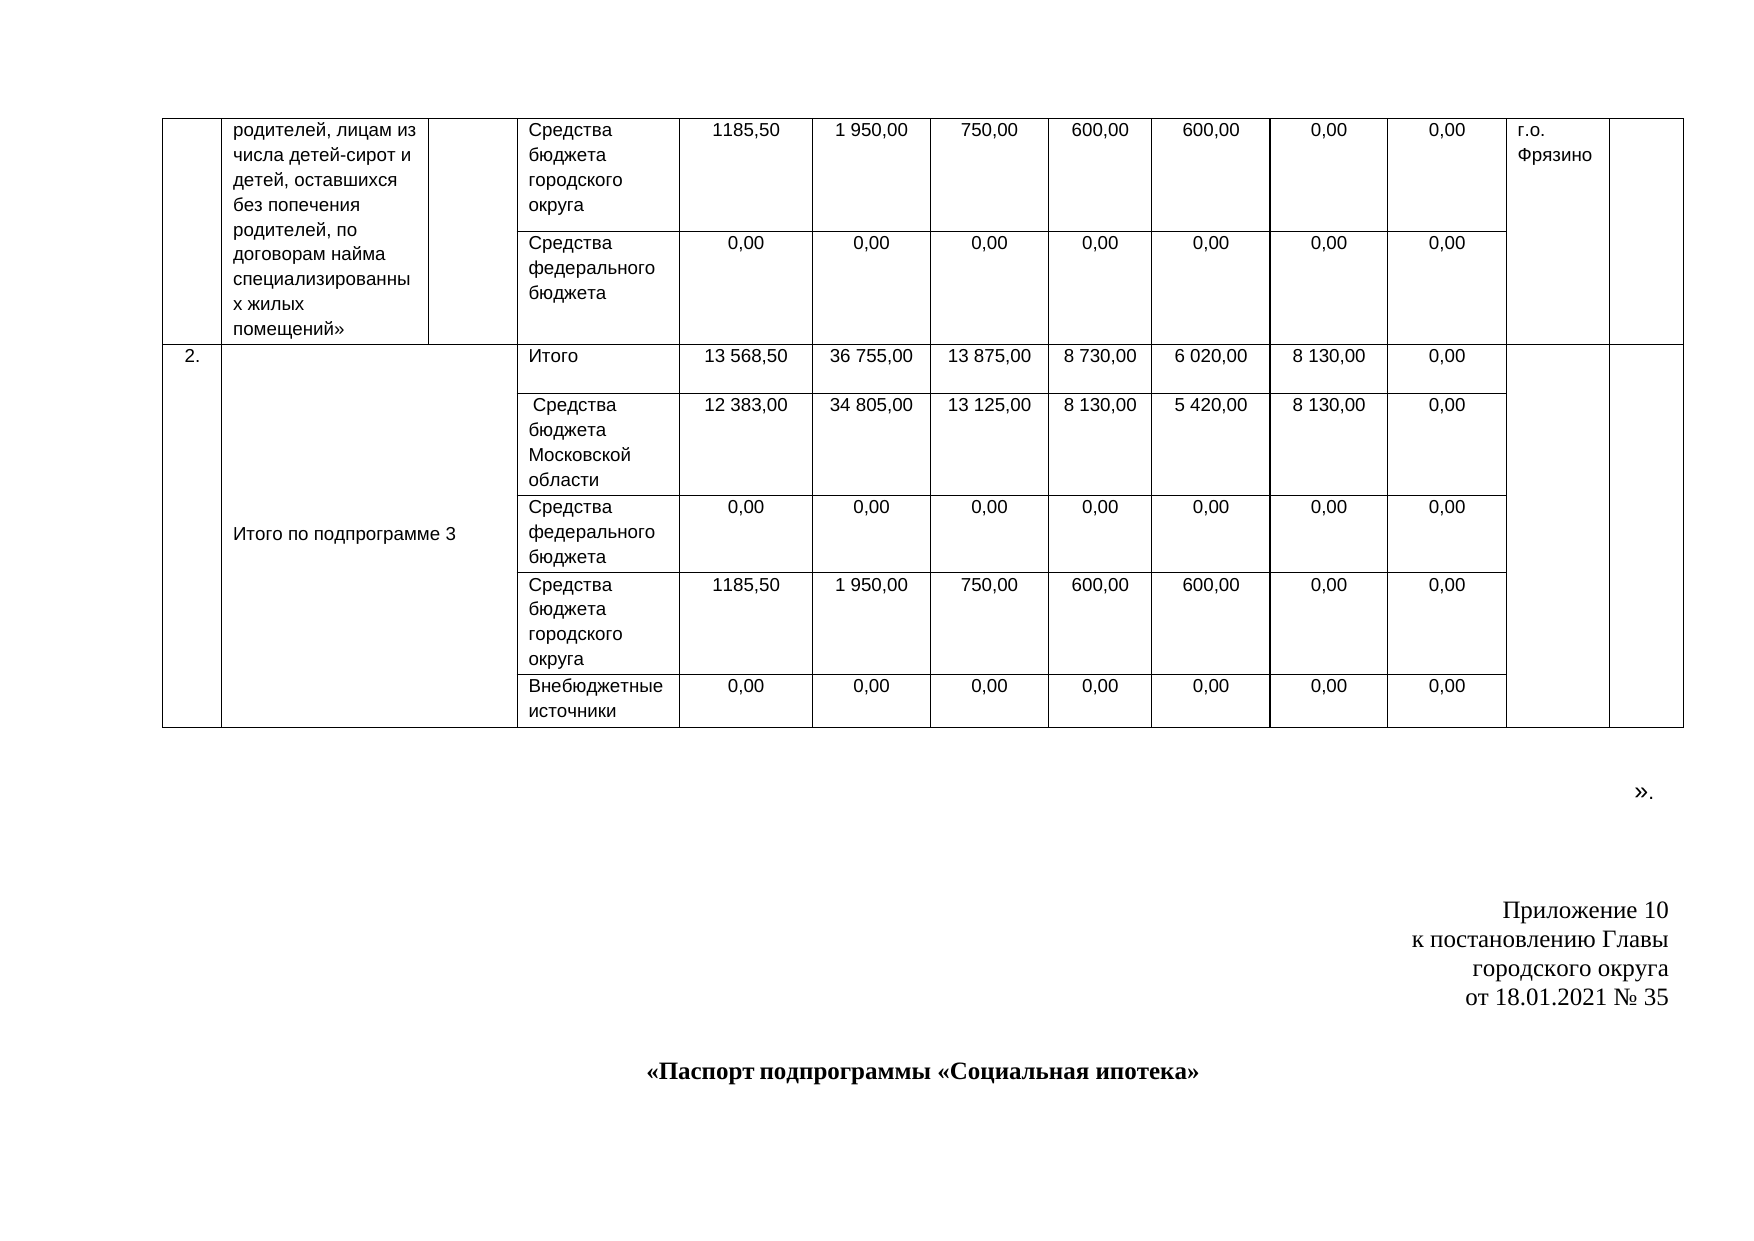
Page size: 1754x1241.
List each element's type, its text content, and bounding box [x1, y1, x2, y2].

table_cell 0,00 [931, 496, 1048, 572]
table_cell Средства бюджета городского округа [518, 119, 679, 231]
table_cell 12 383,00 [680, 394, 812, 495]
table_cell 0,00 [1388, 573, 1506, 674]
text ». [118, 776, 1668, 804]
table_cell 0,00 [680, 675, 812, 727]
table_cell 0,00 [813, 675, 930, 727]
table_cell Внебюджетные источники [518, 675, 679, 727]
table_cell 0,00 [931, 232, 1048, 344]
table_cell 0,00 [1271, 675, 1387, 727]
table_cell 0,00 [1388, 119, 1506, 231]
table_cell 13 125,00 [931, 394, 1048, 495]
table_cell 0,00 [813, 496, 930, 572]
table_cell 0,00 [931, 675, 1048, 727]
table_cell Средства бюджета Московской области [518, 394, 679, 495]
table_cell 750,00 [931, 119, 1048, 231]
table_cell 0,00 [1388, 232, 1506, 344]
table_cell 8 130,00 [1271, 345, 1387, 393]
table_cell 600,00 [1152, 119, 1269, 231]
table_cell 13 875,00 [931, 345, 1048, 393]
table_cell Средства федерального бюджета [518, 232, 679, 344]
table_cell 0,00 [680, 232, 812, 344]
table_cell 8 730,00 [1049, 345, 1151, 393]
table_cell 600,00 [1152, 573, 1269, 674]
table_cell 0,00 [1388, 675, 1506, 727]
table_cell 0,00 [1271, 119, 1387, 231]
table_cell 0,00 [1049, 675, 1151, 727]
table_cell [1610, 345, 1683, 727]
table_cell 0,00 [1152, 675, 1269, 727]
table_cell 5 420,00 [1152, 394, 1269, 495]
table_cell 0,00 [1152, 232, 1269, 344]
table_cell 0,00 [1388, 345, 1506, 393]
table_cell 1 950,00 [813, 119, 930, 231]
table_cell 0,00 [1388, 496, 1506, 572]
table_cell 1185,50 [680, 573, 812, 674]
table_cell 0,00 [1271, 232, 1387, 344]
text Приложение 10 [1240, 895, 1668, 924]
table_cell Итого по подпрограмме 3 [222, 345, 517, 727]
table_cell 0,00 [1152, 496, 1269, 572]
table_cell 1 950,00 [813, 573, 930, 674]
table_cell 6 020,00 [1152, 345, 1269, 393]
table_cell 0,00 [1049, 496, 1151, 572]
table_cell [1507, 345, 1609, 727]
table_cell 0,00 [680, 496, 812, 572]
table_cell 0,00 [1271, 496, 1387, 572]
table_cell 0,00 [1271, 573, 1387, 674]
table_cell Средства федерального бюджета [518, 496, 679, 572]
text «Паспорт подпрограммы «Социальная ипотека» [118, 1056, 1668, 1085]
table_cell 1185,50 [680, 119, 812, 231]
table_cell 34 805,00 [813, 394, 930, 495]
table_cell 2. [163, 345, 221, 727]
text к постановлению Главы [1240, 924, 1668, 953]
table_cell 8 130,00 [1049, 394, 1151, 495]
table_cell 750,00 [931, 573, 1048, 674]
table_cell 13 568,50 [680, 345, 812, 393]
text от 18.01.2021 № 35 [635, 982, 1668, 1010]
table_cell 0,00 [1388, 394, 1506, 495]
table_cell 36 755,00 [813, 345, 930, 393]
table_cell Средства бюджета городского округа [518, 573, 679, 674]
table_cell 600,00 [1049, 573, 1151, 674]
table_cell 0,00 [1049, 232, 1151, 344]
table_cell 0,00 [813, 232, 930, 344]
table_cell 8 130,00 [1271, 394, 1387, 495]
text городского округа [1240, 953, 1668, 982]
table_cell 600,00 [1049, 119, 1151, 231]
table_cell Итого [518, 345, 679, 393]
